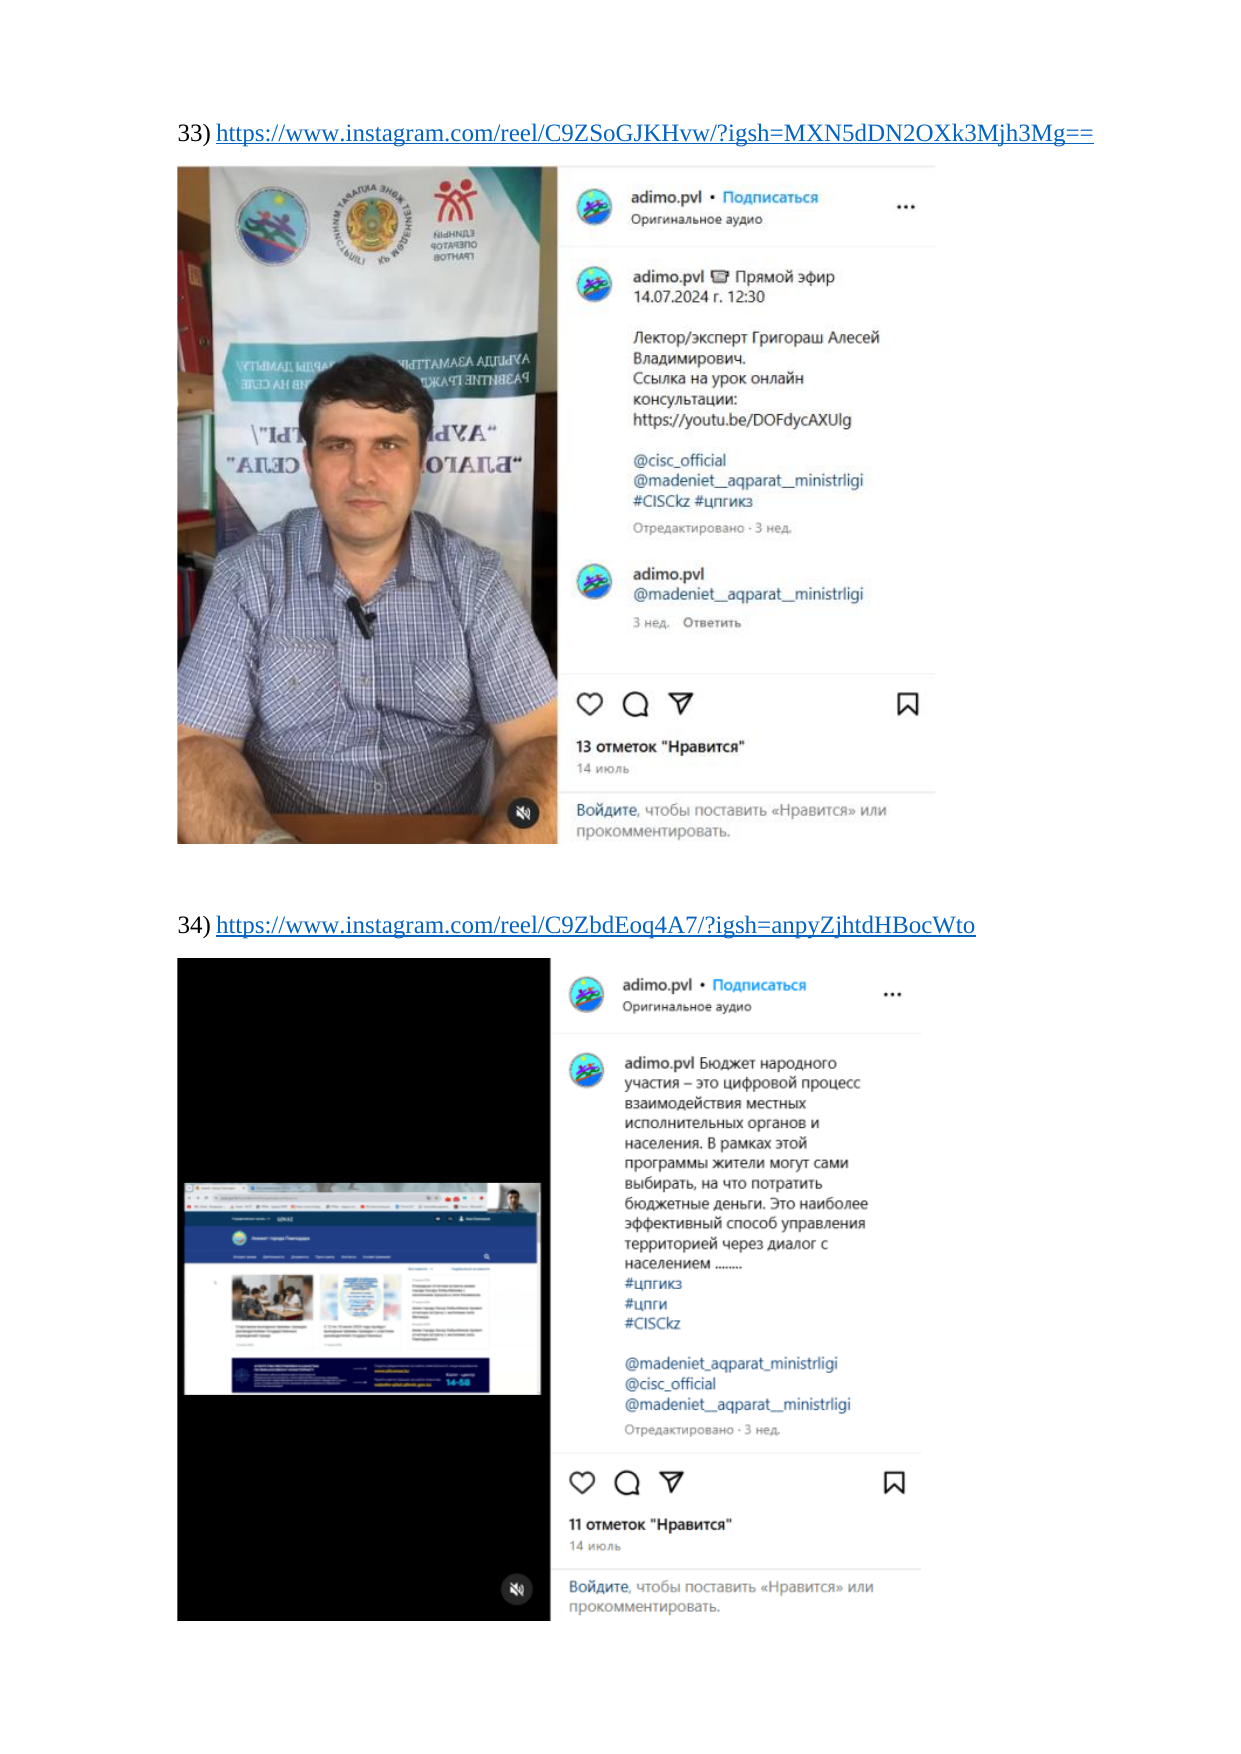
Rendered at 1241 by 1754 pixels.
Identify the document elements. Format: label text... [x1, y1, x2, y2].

text 34) https://www.instagram.com/reel/C9ZbdEoq4A7/?igsh=anpyZjhtdHBocWto [177, 910, 1152, 939]
picture [177, 958, 922, 1621]
picture [177, 165, 936, 844]
text 33) https://www.instagram.com/reel/C9ZSoGJKHvw/?igsh=MXN5dDN2OXk3Mjh3Mg== [177, 118, 1152, 147]
